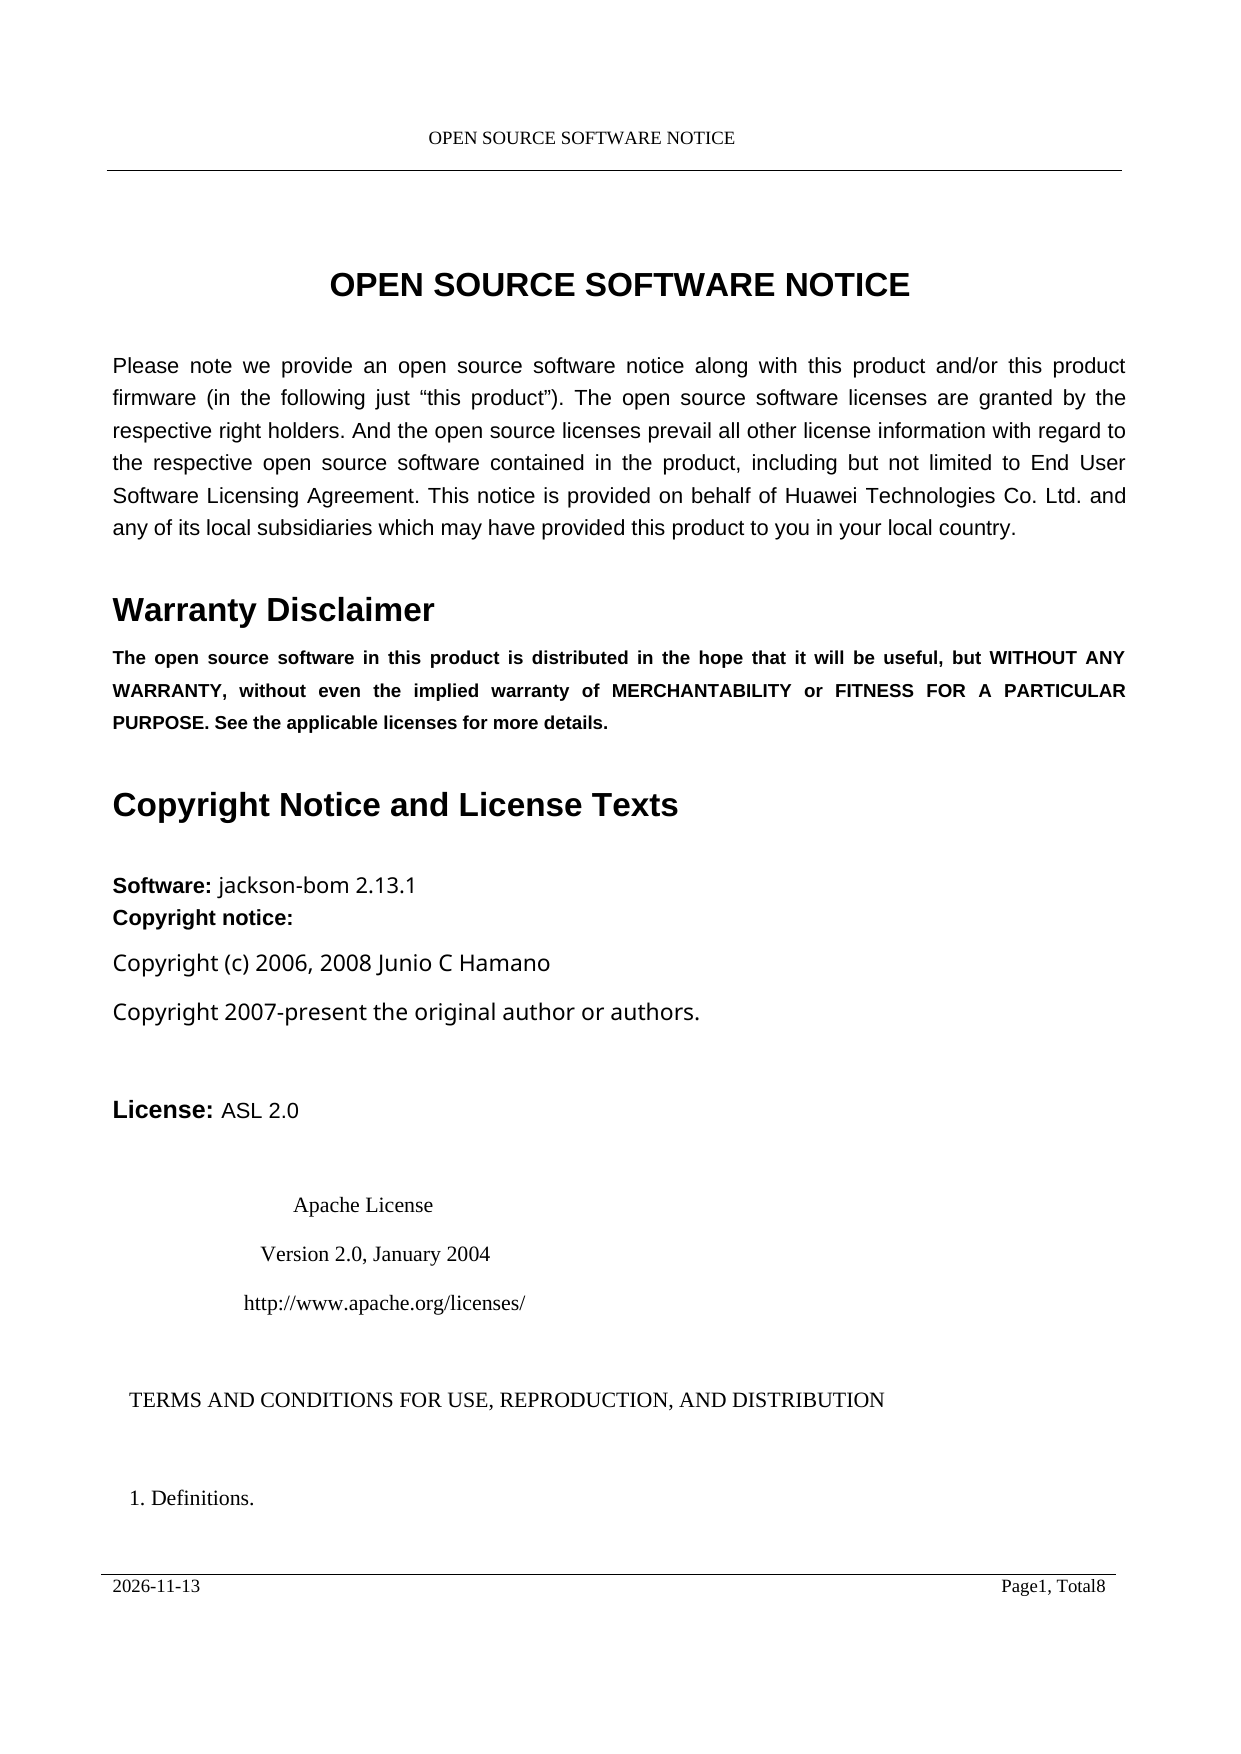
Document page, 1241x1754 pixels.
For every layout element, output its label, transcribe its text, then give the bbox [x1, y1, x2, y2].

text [112, 1140, 1128, 1513]
text Warranty Disclaimer [112, 576, 1128, 641]
text Copyright Notice and License Texts [112, 771, 1128, 836]
text The open source software in this product is distributed in the hope that it will be useful, but WITHOUT ANY WARRANTY, without even the implied warranty of MERCHANTABILITY or FITNESS FOR A PARTICULAR PURPOSE. See the applicable licenses for more details. [112, 641, 1128, 739]
text Copyright notice: [112, 901, 1128, 934]
text License: ASL 2.0 [112, 1093, 1128, 1125]
text Copyright (c) 2006, 2008 Junio C Hamano Copyright 2007-present the original author or authors. [112, 947, 1128, 1077]
text OPEN SOURCE SOFTWARE NOTICE [112, 251, 1128, 316]
text Software: jackson-bom 2.13.1 [112, 869, 1128, 901]
text Please note we provide an open source software notice along with this product and/or this product firmware (in the following just “this product”). The open source software licenses are granted by the respective right holders. And the open source licenses prevail all other license information with regard to the respective open source software contained in the product, including but not limited to End User Software Licensing Agreement. This notice is provided on behalf of Huawei Technologies Co. Ltd. and any of its local subsidiaries which may have provided this product to you in your local country. [112, 349, 1128, 544]
